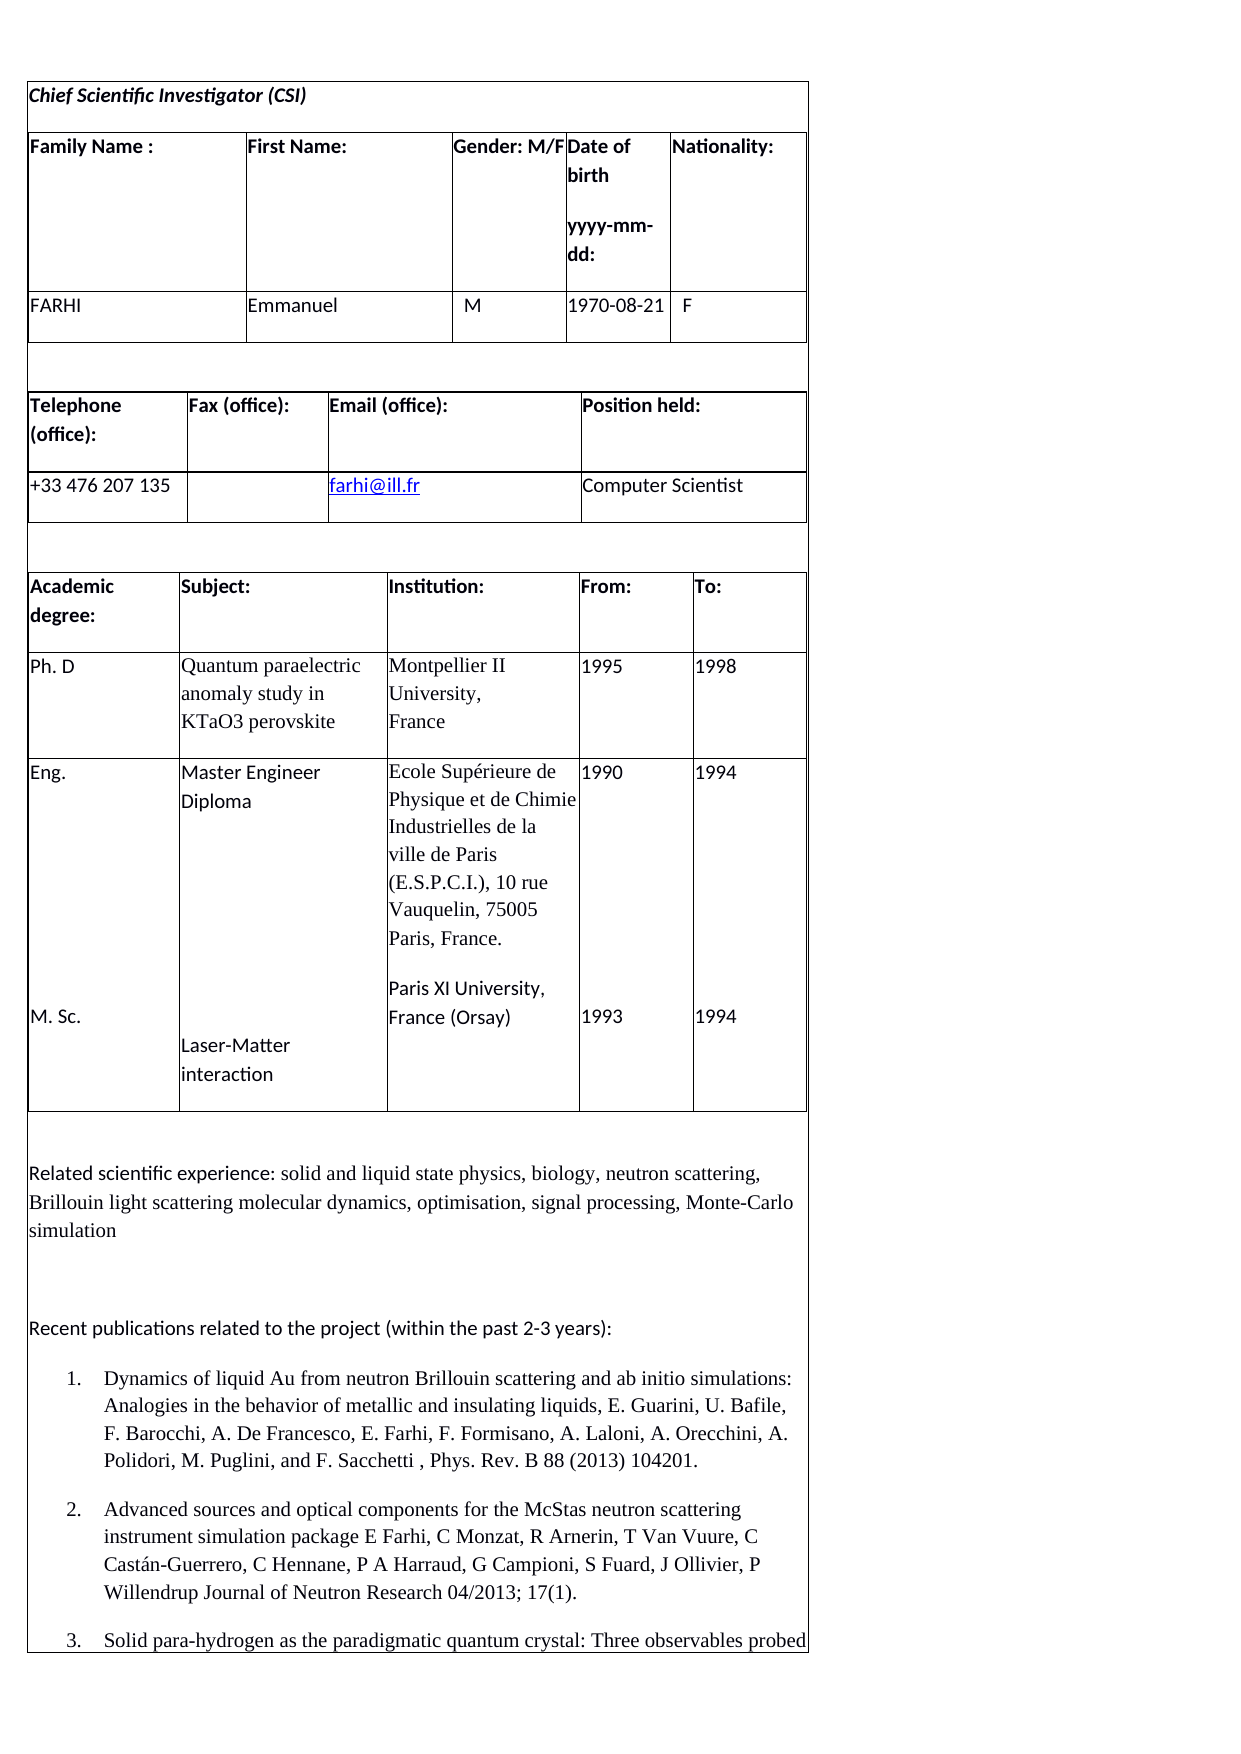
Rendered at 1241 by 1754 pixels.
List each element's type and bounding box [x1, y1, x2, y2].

table_cell [28, 82, 808, 1652]
